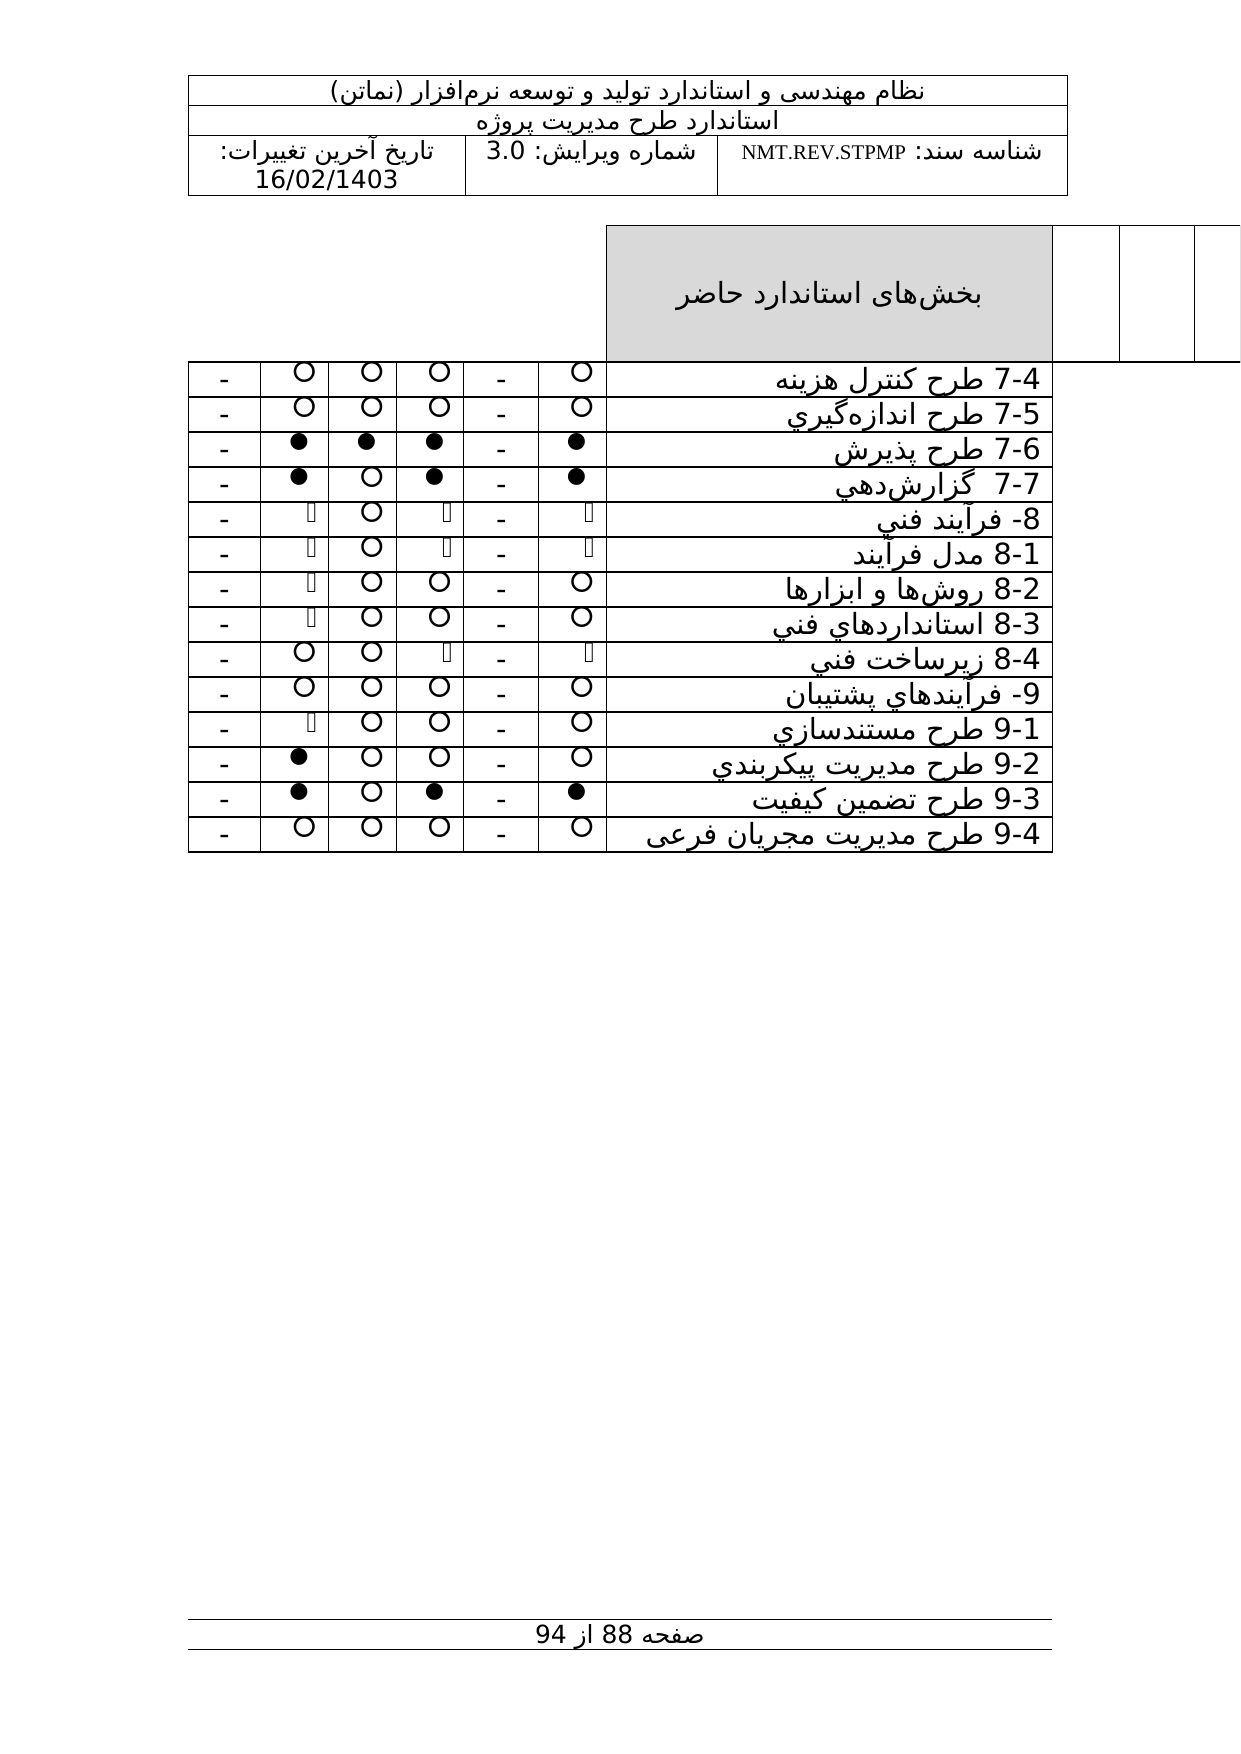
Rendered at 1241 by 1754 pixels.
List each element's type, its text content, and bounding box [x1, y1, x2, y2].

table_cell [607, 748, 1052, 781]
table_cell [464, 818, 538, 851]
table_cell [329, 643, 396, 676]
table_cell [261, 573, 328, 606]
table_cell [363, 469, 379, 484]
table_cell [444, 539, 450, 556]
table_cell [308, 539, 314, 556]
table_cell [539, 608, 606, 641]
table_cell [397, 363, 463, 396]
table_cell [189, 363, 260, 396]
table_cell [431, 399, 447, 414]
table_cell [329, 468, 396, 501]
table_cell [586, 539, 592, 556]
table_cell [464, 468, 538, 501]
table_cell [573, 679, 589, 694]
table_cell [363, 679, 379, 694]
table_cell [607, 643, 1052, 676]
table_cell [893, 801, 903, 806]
table_header بخش‌های استاندارد حاضر [607, 226, 1052, 361]
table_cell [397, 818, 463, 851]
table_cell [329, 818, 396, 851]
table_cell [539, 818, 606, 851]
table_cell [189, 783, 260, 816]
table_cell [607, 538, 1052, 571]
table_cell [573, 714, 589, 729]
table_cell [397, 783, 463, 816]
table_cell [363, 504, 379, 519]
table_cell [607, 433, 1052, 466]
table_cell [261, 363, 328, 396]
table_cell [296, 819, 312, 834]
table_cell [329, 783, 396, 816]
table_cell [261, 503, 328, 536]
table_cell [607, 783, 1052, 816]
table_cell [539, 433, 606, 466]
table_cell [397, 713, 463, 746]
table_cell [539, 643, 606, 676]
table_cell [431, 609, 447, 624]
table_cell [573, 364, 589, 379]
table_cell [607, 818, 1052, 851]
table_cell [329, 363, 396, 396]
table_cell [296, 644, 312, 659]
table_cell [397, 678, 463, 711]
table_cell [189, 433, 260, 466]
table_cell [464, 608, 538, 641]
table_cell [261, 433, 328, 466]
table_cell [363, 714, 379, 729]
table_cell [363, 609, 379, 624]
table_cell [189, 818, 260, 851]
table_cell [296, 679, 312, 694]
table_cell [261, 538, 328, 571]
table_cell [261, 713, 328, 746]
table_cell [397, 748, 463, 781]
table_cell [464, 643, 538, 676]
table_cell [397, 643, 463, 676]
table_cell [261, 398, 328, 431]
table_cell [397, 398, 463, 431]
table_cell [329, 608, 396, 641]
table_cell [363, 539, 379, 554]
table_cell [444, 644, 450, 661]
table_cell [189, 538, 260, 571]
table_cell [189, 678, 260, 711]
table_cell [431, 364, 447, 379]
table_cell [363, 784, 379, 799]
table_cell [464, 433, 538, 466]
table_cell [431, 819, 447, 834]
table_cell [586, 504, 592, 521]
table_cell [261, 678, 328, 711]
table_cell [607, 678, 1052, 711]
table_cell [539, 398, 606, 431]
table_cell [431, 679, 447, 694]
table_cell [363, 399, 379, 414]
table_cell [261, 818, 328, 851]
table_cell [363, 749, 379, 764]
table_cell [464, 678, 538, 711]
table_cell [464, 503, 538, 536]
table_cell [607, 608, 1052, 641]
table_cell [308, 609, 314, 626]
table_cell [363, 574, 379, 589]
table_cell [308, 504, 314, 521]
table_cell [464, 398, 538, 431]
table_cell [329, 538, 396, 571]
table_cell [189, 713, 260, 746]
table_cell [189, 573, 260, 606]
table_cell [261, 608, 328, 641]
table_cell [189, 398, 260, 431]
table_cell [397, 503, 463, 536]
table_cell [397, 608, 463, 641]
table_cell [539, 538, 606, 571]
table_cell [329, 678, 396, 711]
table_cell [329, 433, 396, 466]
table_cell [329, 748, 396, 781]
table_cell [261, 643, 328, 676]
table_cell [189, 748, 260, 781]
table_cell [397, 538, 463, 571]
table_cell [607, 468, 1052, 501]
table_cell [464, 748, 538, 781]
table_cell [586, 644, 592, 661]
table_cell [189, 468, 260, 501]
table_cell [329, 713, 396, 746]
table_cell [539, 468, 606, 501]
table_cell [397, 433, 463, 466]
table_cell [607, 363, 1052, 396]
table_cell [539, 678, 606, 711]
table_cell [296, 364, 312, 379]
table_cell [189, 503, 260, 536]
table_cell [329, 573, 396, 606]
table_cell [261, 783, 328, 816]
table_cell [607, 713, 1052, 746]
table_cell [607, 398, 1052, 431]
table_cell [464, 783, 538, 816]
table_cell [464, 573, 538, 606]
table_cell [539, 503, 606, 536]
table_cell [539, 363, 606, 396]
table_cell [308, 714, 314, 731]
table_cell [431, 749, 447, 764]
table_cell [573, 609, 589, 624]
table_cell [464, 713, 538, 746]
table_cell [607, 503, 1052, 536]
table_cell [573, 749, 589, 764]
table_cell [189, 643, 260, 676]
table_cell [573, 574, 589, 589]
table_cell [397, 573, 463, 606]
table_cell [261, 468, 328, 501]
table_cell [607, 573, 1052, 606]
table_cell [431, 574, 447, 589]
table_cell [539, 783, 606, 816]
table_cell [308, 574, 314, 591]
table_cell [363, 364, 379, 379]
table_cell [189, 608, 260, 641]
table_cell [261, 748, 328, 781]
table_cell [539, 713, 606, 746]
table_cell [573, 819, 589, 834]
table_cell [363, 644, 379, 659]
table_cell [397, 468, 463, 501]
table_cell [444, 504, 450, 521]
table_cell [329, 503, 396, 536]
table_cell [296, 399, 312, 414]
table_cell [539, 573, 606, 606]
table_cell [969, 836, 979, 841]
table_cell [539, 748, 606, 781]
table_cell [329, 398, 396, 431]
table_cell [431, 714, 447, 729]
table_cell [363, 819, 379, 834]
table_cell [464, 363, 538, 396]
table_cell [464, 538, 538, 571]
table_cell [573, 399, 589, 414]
